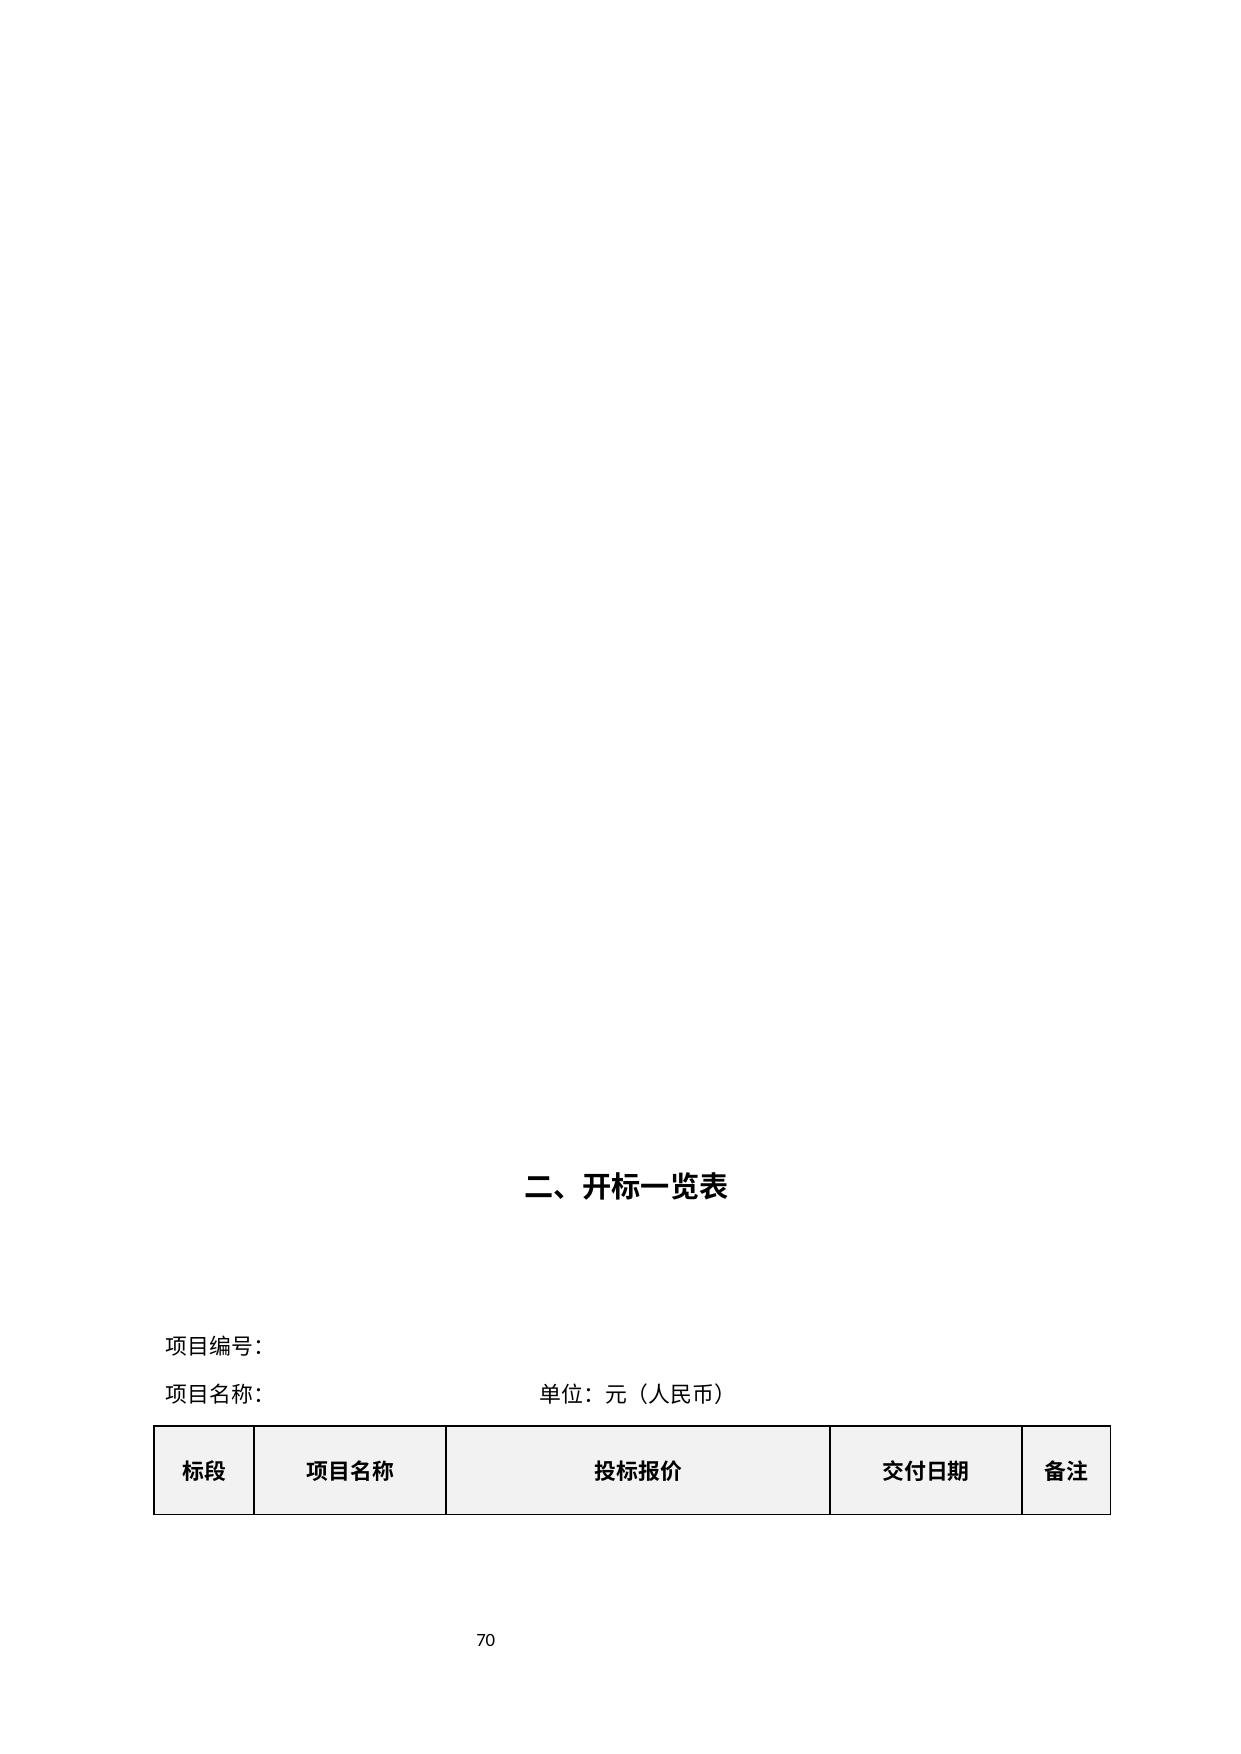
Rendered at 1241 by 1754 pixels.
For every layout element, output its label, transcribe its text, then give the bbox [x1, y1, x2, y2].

table_header 备注 [1023, 1427, 1110, 1514]
table_header 标段 [155, 1427, 253, 1514]
text 二、开标一览表 [165, 1152, 1087, 1217]
table_header 交付日期 [831, 1427, 1021, 1514]
table_header 项目名称 [255, 1427, 445, 1514]
text 项目编号： [165, 1328, 1087, 1361]
text 项目名称： 单位：元（人民币） [165, 1377, 1087, 1409]
table_header 投标报价 [447, 1427, 829, 1514]
